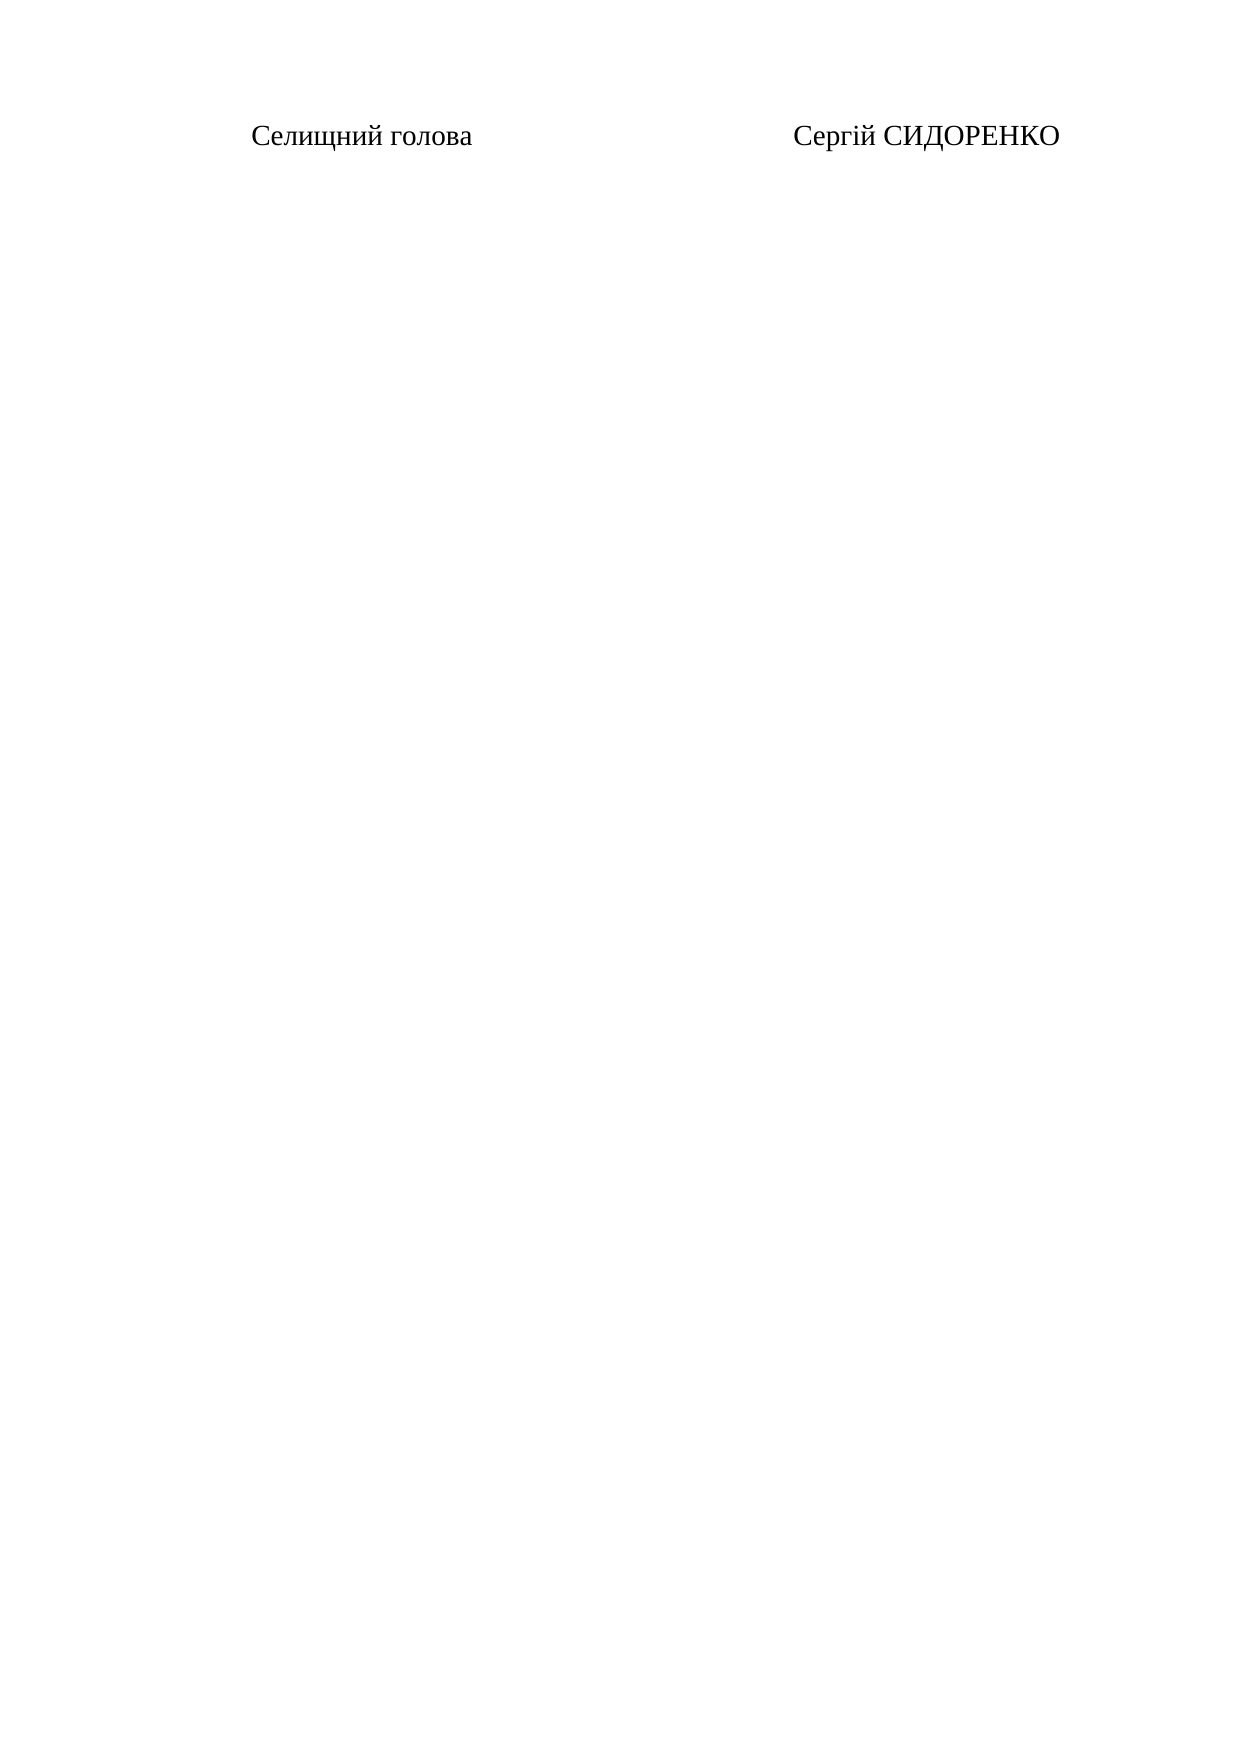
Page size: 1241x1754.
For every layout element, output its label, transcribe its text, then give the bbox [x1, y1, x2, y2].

text Селищний голова Сергій СИДОРЕНКО [177, 118, 1152, 152]
